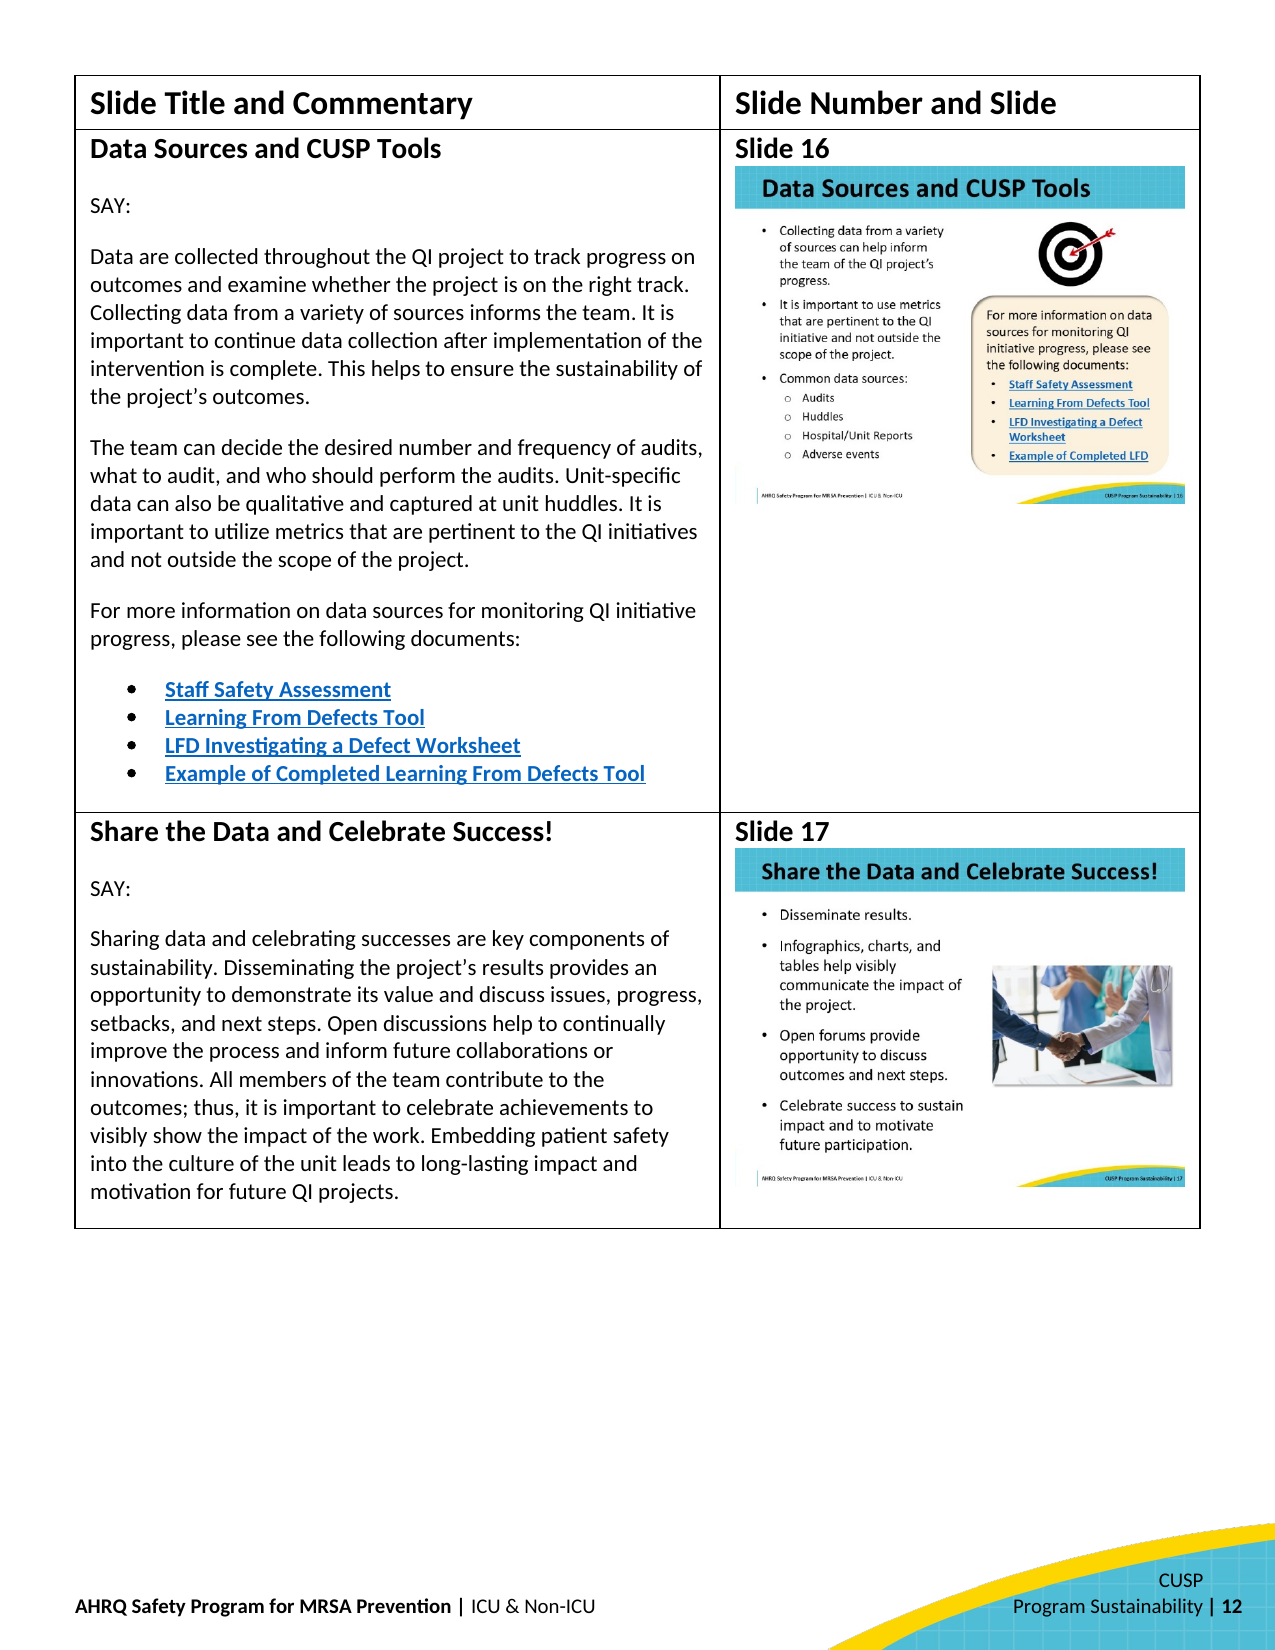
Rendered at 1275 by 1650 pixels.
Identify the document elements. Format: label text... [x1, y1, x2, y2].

table_header Slide Title and Commentary [76, 76, 719, 129]
picture [825, 1522, 1275, 1650]
table_header Slide Number and Slide [721, 76, 1199, 129]
table_cell Share the Data and Celebrate Success! SAY: Sharing data and celebrating successes are key components of sustainability. Disseminating the project’s results provides an opportunity to demonstrate its value and discuss issues, progress, setbacks, and next steps. Open discussions help to continually improve the process and inform future collaborations or innovations. All members of the team contribute to the outcomes; thus, it is important to celebrate achievements to visibly show the impact of the work. Embedding patient safety into the culture of the unit leads to long-lasting impact and motivation for future QI projects. [76, 813, 719, 1228]
table_cell Slide 16 [721, 130, 1199, 812]
table_cell Slide 17 [721, 813, 1199, 1228]
table_cell Data Sources and CUSP Tools SAY: Data are collected throughout the QI project to track progress on outcomes and examine whether the project is on the right track. Collecting data from a variety of sources informs the team. It is important to continue data collection after implementation of the intervention is complete. This helps to ensure the sustainability of the project’s outcomes. The team can decide the desired number and frequency of audits, what to audit, and who should perform the audits. Unit-specific data can also be qualitative and captured at unit huddles. It is important to utilize metrics that are pertinent to the QI initiatives and not outside the scope of the project. For more information on data sources for monitoring QI initiative progress, please see the following documents: Staff Safety Assessment Learning From Defects Tool LFD Investigating a Defect Worksheet Example of Completed Learning From Defects Tool [76, 130, 719, 812]
picture [735, 166, 1185, 504]
picture [735, 848, 1185, 1187]
